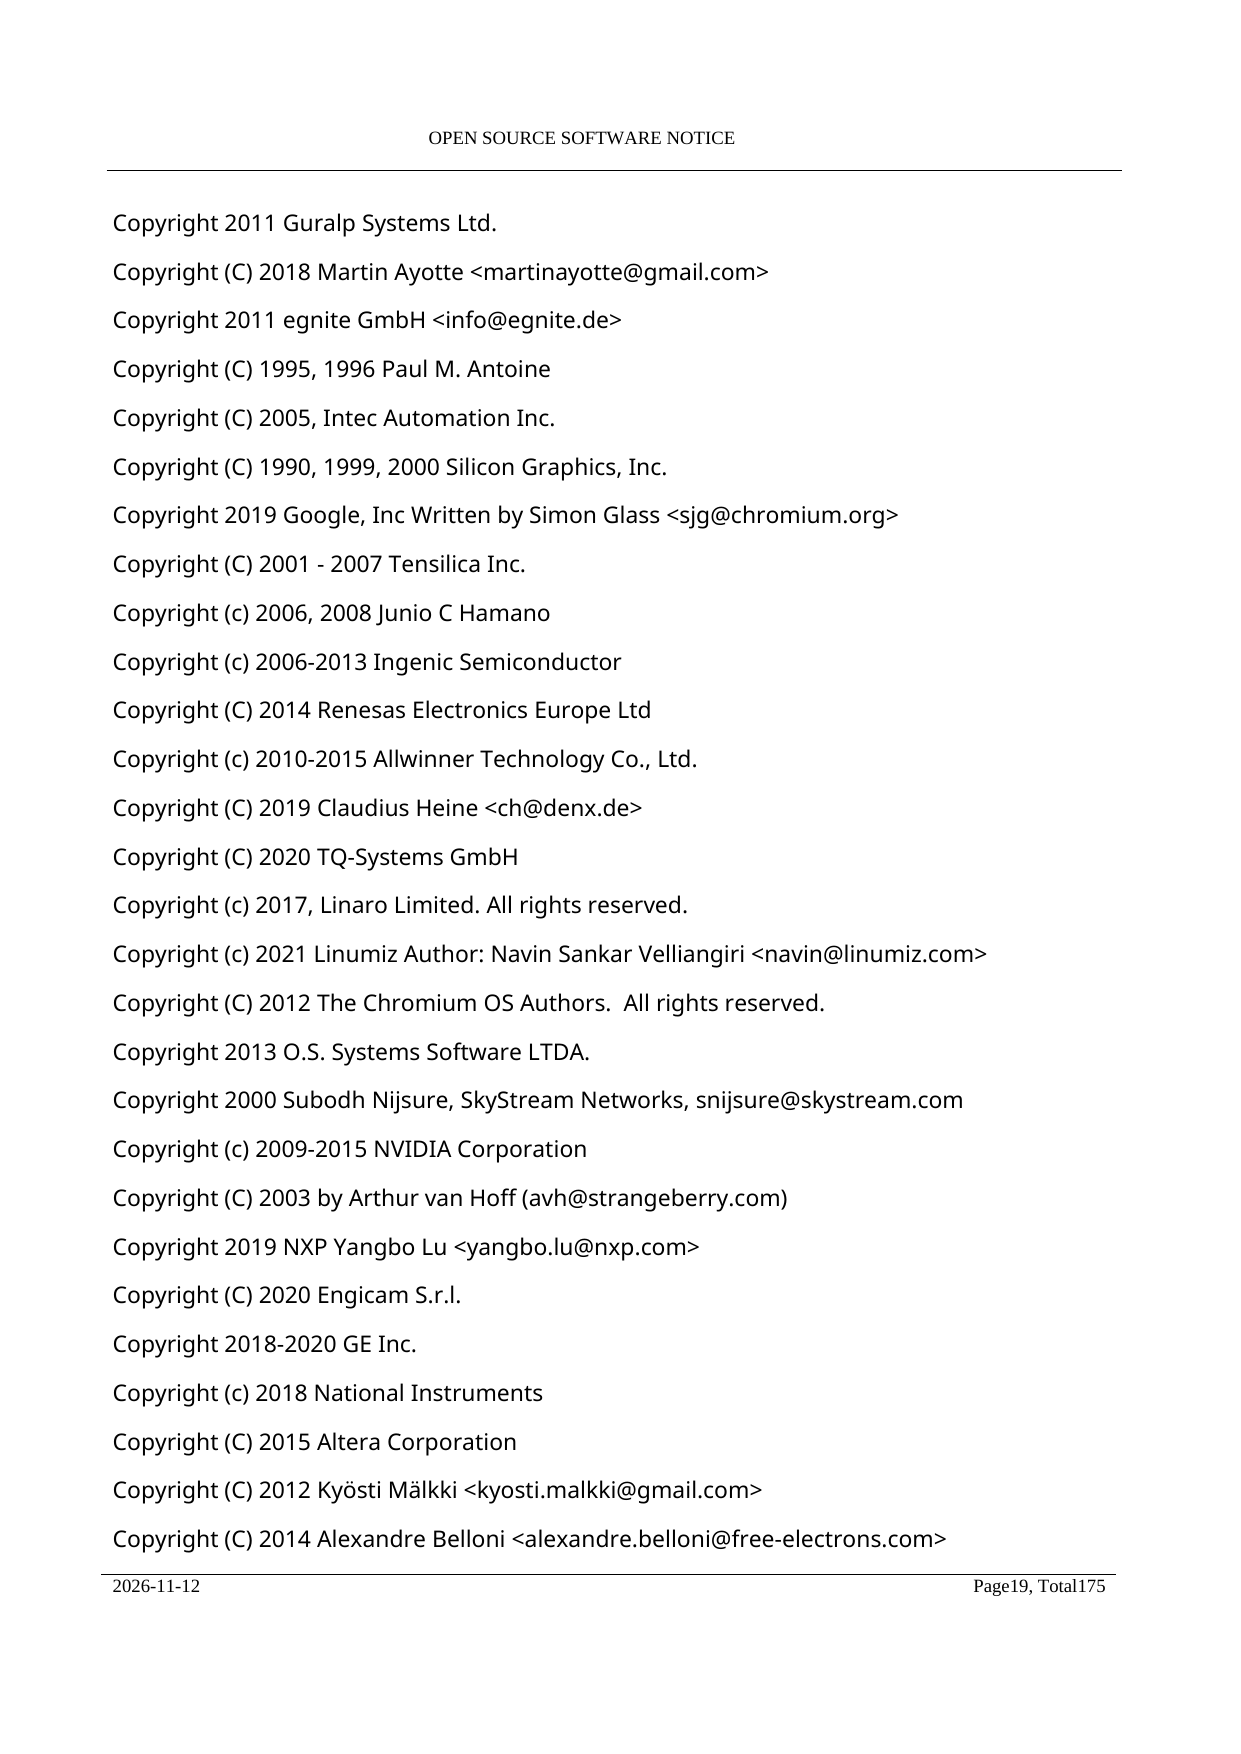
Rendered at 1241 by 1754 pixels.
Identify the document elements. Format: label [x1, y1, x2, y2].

text [112, 206, 1128, 1555]
